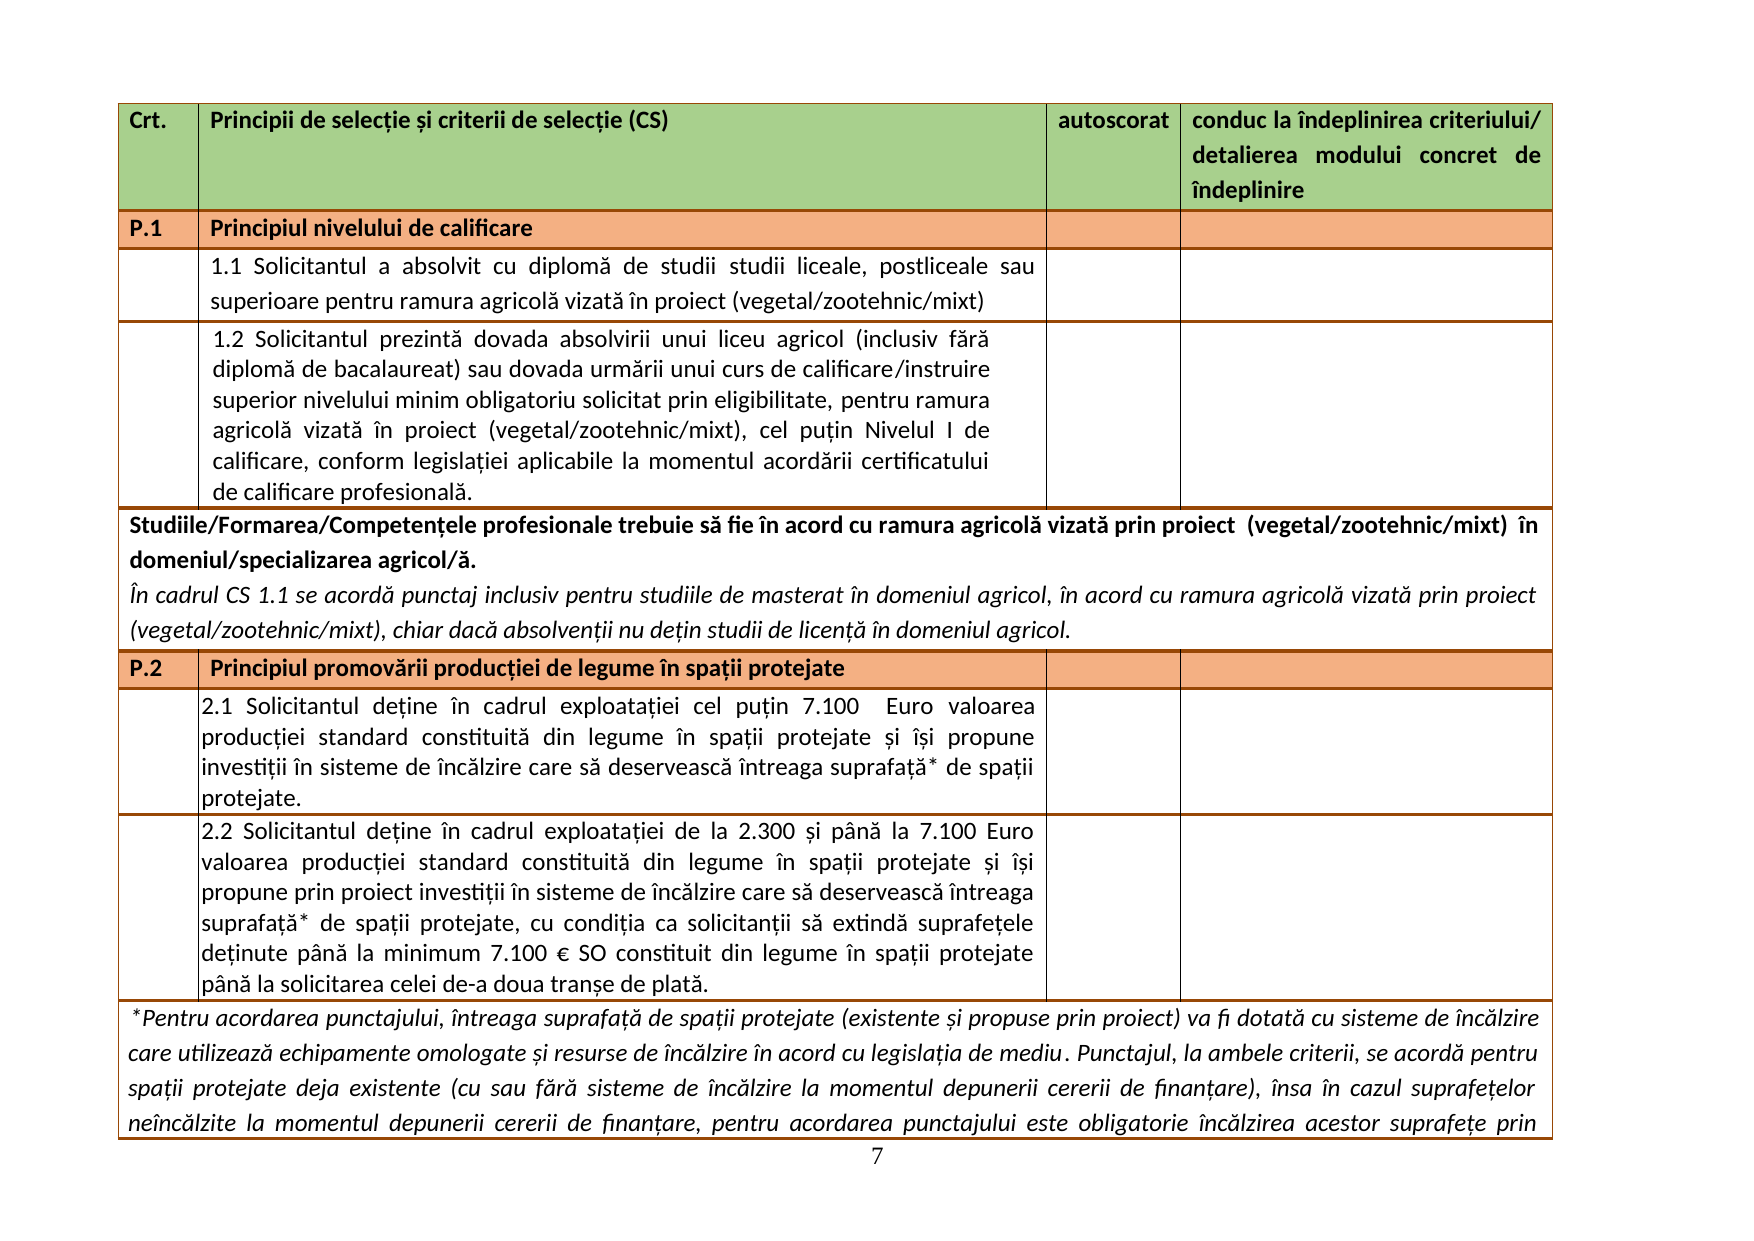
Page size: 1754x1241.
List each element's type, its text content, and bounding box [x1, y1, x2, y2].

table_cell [119, 1002, 1552, 1137]
table_cell P.2 [119, 653, 198, 687]
table_cell Principiul promovării producției de legume în spații protejate [199, 653, 1046, 687]
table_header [1047, 104, 1180, 209]
table_cell 2.1 Solicitantul deţine în cadrul exploataţiei cel puţin 7.100 Euro valoarea producţiei standard constituită din legume în spaţii protejate şi îşi propune investiţii în sisteme de încălzire care să deservească întreaga suprafaţă* de spaţii protejate. [199, 690, 1046, 812]
table_cell [1047, 212, 1180, 247]
table_cell [1181, 323, 1552, 506]
table_cell [119, 250, 198, 320]
table_cell [1181, 250, 1552, 320]
table_cell [1047, 250, 1180, 320]
table_cell [119, 690, 198, 812]
table_cell P.1 [119, 212, 198, 247]
table_cell [1181, 653, 1552, 687]
table_cell [1047, 690, 1180, 812]
table_cell [1047, 653, 1180, 687]
table_cell Studiile/Formarea/Competenţele profesionale trebuie să fie în acord cu ramura agricolă vizată prin proiect (vegetal/zootehnic/mixt) în domeniul/specializarea agricol/ă. În cadrul CS 1.1 se acordă punctaj inclusiv pentru studiile de masterat în domeniul agricol, în acord cu ramura agricolă vizată prin proiect (vegetal/zootehnic/mixt), chiar dacă absolvenţii nu deţin studii de licenţă în domeniul agricol. [119, 510, 1552, 649]
table_cell [1181, 212, 1552, 247]
table_cell [1181, 816, 1552, 999]
table_cell [1181, 690, 1552, 812]
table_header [1181, 104, 1552, 209]
table_cell [1047, 816, 1180, 999]
table_header Nr. Crt. [119, 104, 198, 209]
table_cell [119, 816, 198, 999]
table_cell 1.1 Solicitantul a absolvit cu diplomă de studii studii liceale, postliceale sau superioare pentru ramura agricolă vizată în proiect (vegetal/zootehnic/mixt) [199, 250, 1046, 320]
table_cell [119, 323, 198, 506]
table_cell Principiul nivelului de calificare [199, 212, 1046, 247]
table_cell [1047, 323, 1180, 506]
table_cell [199, 323, 1046, 506]
table_cell 2.2 Solicitantul deține în cadrul exploatației de la 2.300 şi până la 7.100 Euro valoarea producţiei standard constituită din legume în spaţii protejate şi îşi propune prin proiect investiții în sisteme de încălzire care să deservească întreaga suprafaţă* de spaţii protejate, cu condiţia ca solicitanţii să extindă suprafeţele deţinute până la minimum 7.100 € SO constituit din legume în spaţii protejate până la solicitarea celei de-a doua tranşe de plată. [199, 816, 1046, 999]
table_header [199, 104, 1046, 209]
